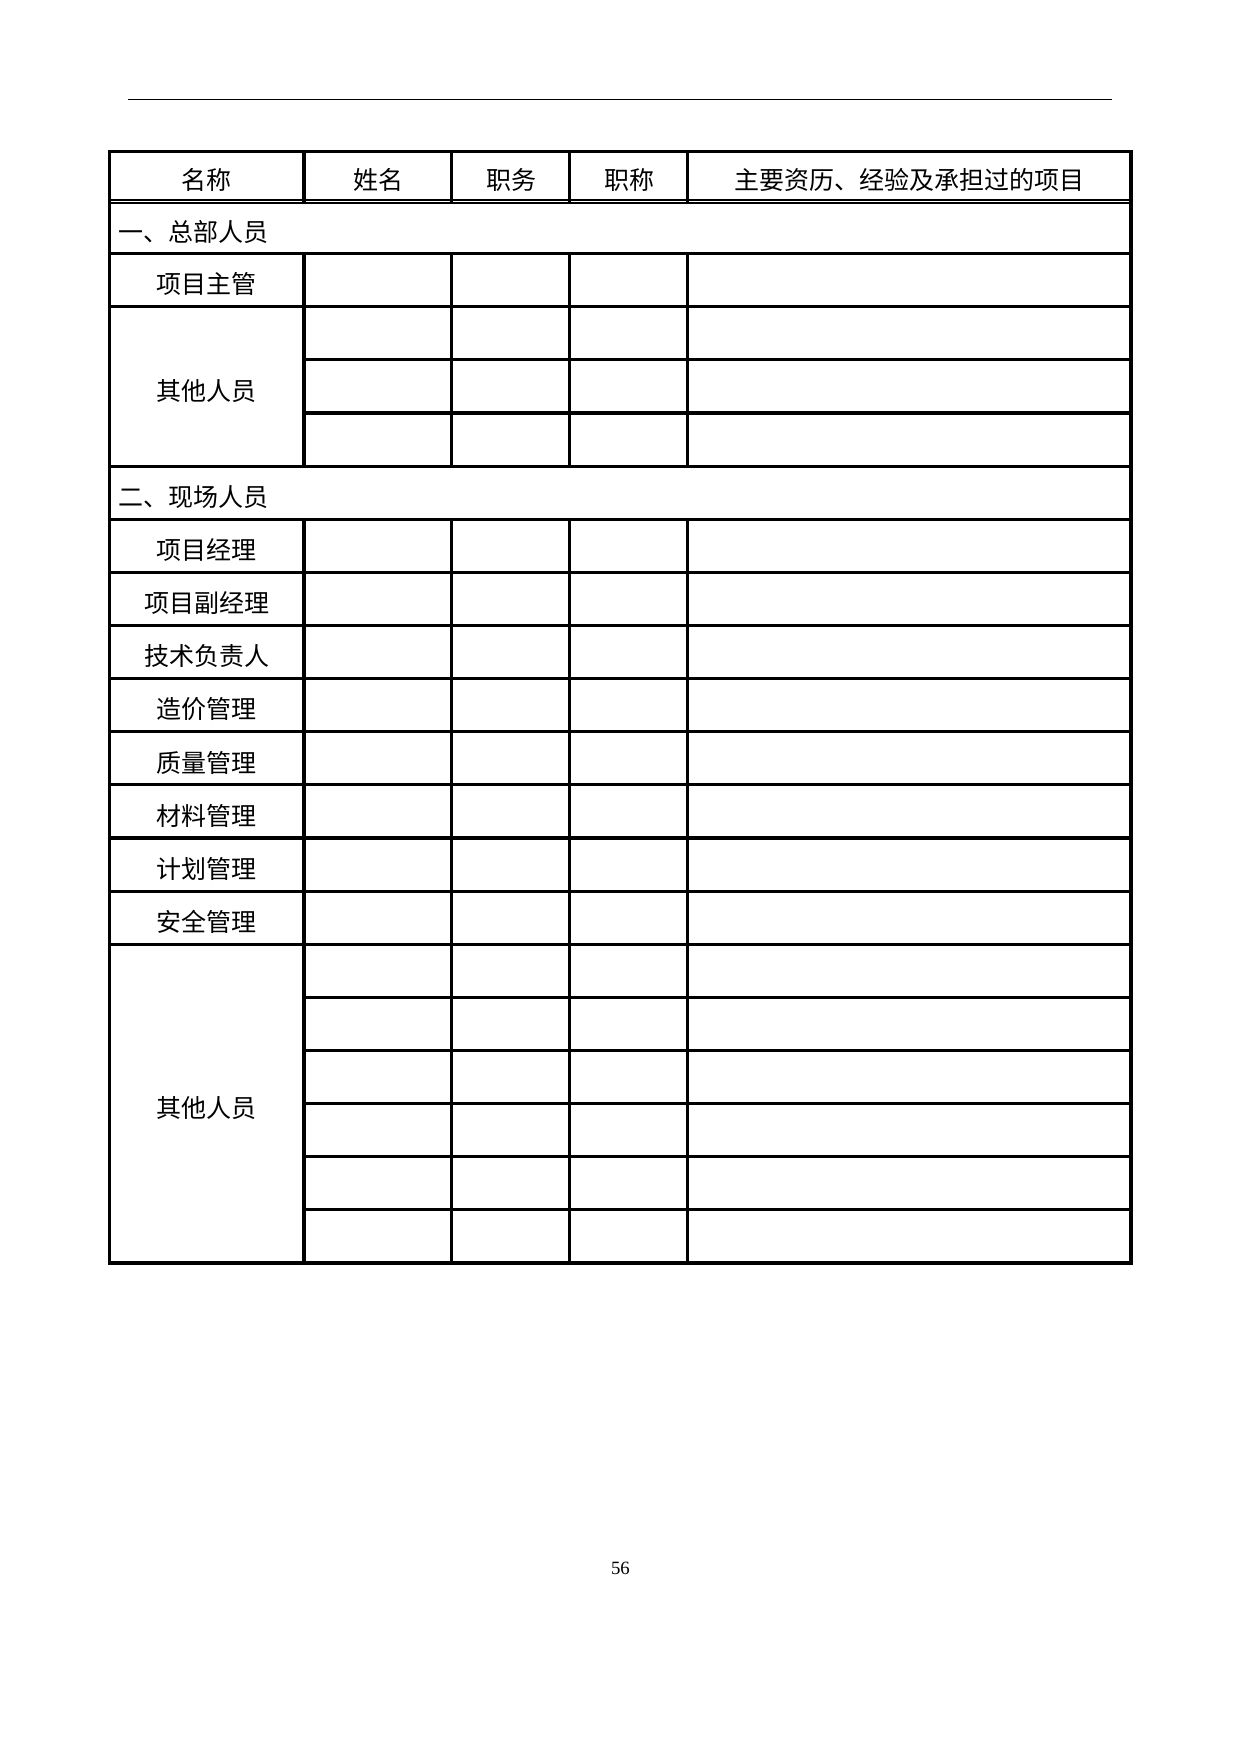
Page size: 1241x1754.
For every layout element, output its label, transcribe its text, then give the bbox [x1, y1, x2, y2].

table_cell [689, 1211, 1129, 1261]
table_cell [689, 680, 1129, 730]
table_cell [689, 1158, 1129, 1208]
table_cell [571, 999, 686, 1049]
table_cell [571, 1052, 686, 1102]
table_cell [689, 255, 1129, 305]
table_cell [306, 415, 450, 464]
table_cell [689, 415, 1129, 464]
table_cell [453, 627, 568, 677]
table_header 主要资历、经验及承担过的项目 [689, 153, 1129, 199]
table_cell [306, 999, 450, 1049]
table_cell [453, 786, 568, 836]
table_cell [689, 627, 1129, 677]
table_cell 其他人员 [111, 946, 302, 1261]
table_header 名称 [111, 153, 302, 199]
table_cell [453, 733, 568, 783]
table_cell [306, 840, 450, 889]
table_cell [689, 574, 1129, 624]
table_cell 一、总部人员 [111, 204, 1129, 252]
table_cell 计划管理 [111, 840, 302, 889]
table_cell [453, 255, 568, 305]
table_cell [571, 680, 686, 730]
table_cell [571, 415, 686, 464]
table_cell 项目主管 [111, 255, 302, 305]
table_cell [453, 680, 568, 730]
table_cell [571, 521, 686, 571]
table_cell [306, 574, 450, 624]
table_cell 项目副经理 [111, 574, 302, 624]
table_cell [571, 1158, 686, 1208]
table_cell [453, 1211, 568, 1261]
table_cell [689, 1052, 1129, 1102]
table_header 姓名 [306, 153, 450, 199]
table_cell [306, 521, 450, 571]
table_cell [571, 1105, 686, 1155]
table_cell [453, 361, 568, 411]
table_cell [571, 627, 686, 677]
table_cell [689, 361, 1129, 411]
table_cell [453, 1052, 568, 1102]
table_cell 技术负责人 [111, 627, 302, 677]
table_cell [571, 361, 686, 411]
table_cell [571, 574, 686, 624]
table_cell [306, 893, 450, 943]
table_cell [453, 999, 568, 1049]
table_cell [306, 361, 450, 411]
table_cell [453, 1105, 568, 1155]
table_cell [571, 786, 686, 836]
table_cell [689, 999, 1129, 1049]
table_header 职务 [453, 153, 568, 199]
table_cell [689, 1105, 1129, 1155]
table_cell [571, 893, 686, 943]
table_cell [306, 308, 450, 358]
table_cell 材料管理 [111, 786, 302, 836]
table_cell [689, 946, 1129, 996]
table_cell [453, 893, 568, 943]
table_cell [306, 627, 450, 677]
table_cell [306, 1052, 450, 1102]
table_cell [306, 255, 450, 305]
table_cell [571, 840, 686, 889]
table_cell [453, 521, 568, 571]
table_cell 其他人员 [111, 308, 302, 464]
table_cell 二、现场人员 [111, 468, 1129, 518]
table_cell [306, 733, 450, 783]
table_header 职称 [571, 153, 686, 199]
table_cell [571, 733, 686, 783]
table_cell [689, 786, 1129, 836]
table_cell [306, 946, 450, 996]
table_cell [306, 786, 450, 836]
table_cell [571, 255, 686, 305]
table_cell [453, 415, 568, 464]
table_cell [689, 893, 1129, 943]
table_cell [306, 1158, 450, 1208]
table_cell [306, 1105, 450, 1155]
table_cell [689, 733, 1129, 783]
table_cell [689, 308, 1129, 358]
table_cell [689, 840, 1129, 889]
table_cell 质量管理 [111, 733, 302, 783]
table_cell 项目经理 [111, 521, 302, 571]
table_cell [306, 1211, 450, 1261]
table_cell [453, 840, 568, 889]
table_cell [306, 680, 450, 730]
table_cell [571, 1211, 686, 1261]
table_cell [571, 308, 686, 358]
table_cell [453, 574, 568, 624]
table_cell [571, 946, 686, 996]
table_cell 安全管理 [111, 893, 302, 943]
table_cell [453, 1158, 568, 1208]
table_cell [453, 308, 568, 358]
table_cell [453, 946, 568, 996]
table_cell 造价管理 [111, 680, 302, 730]
table_cell [689, 521, 1129, 571]
